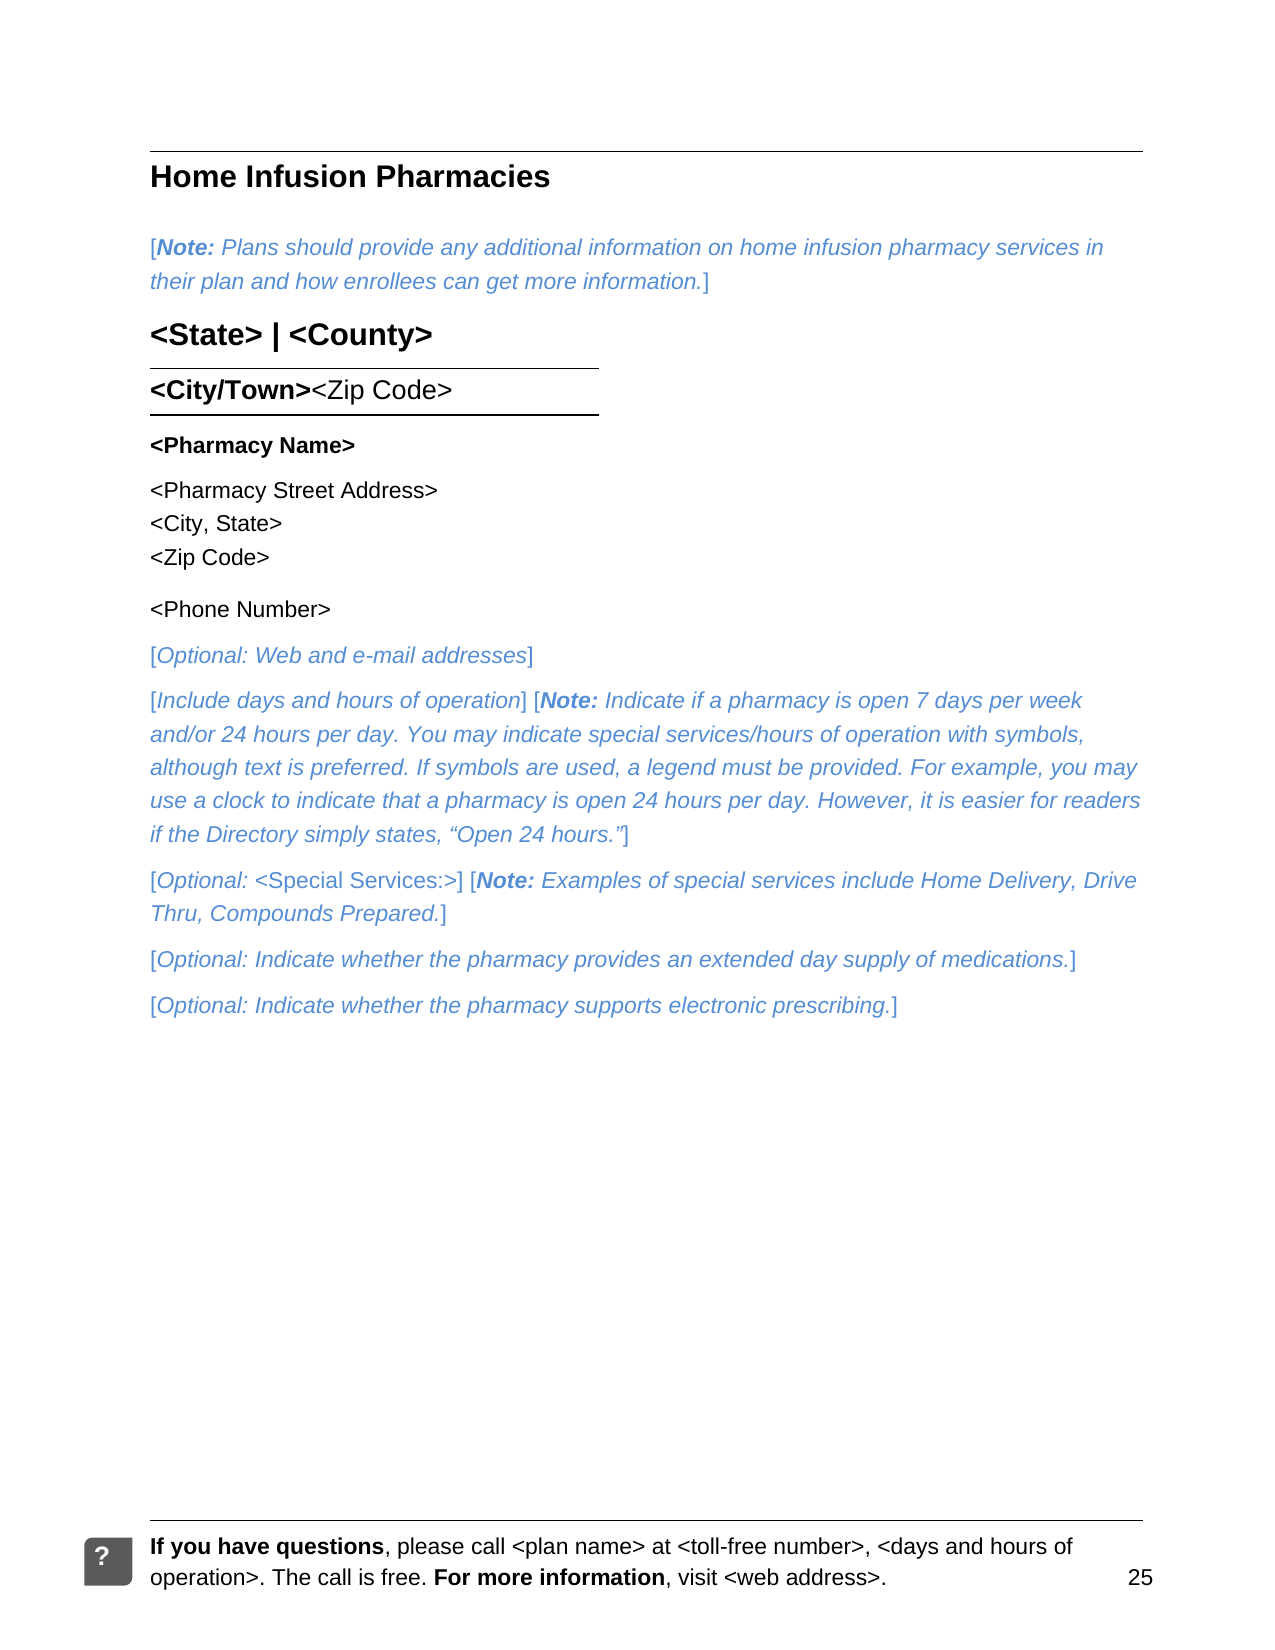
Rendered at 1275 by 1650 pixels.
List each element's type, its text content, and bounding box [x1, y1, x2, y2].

text <Pharmacy Name> [150, 428, 1143, 459]
text <Pharmacy Street Address> <City, State> <Zip Code> [150, 472, 1143, 572]
text Home Infusion Pharmacies [150, 152, 1143, 196]
text <Phone Number> [150, 591, 1143, 624]
text [Optional: <Special Services:>] [Note: Examples of special services include Home Delivery, Drive Thru, Compounds Prepared.] [150, 861, 1143, 928]
text <State> | <County> [150, 317, 1143, 352]
text [Optional: Indicate whether the pharmacy provides an extended day supply of medications.] [150, 941, 1143, 974]
text [Optional: Indicate whether the pharmacy supports electronic prescribing.] [150, 986, 1143, 1020]
text [Optional: Web and e-mail addresses] [150, 636, 1143, 670]
text <City/Town><Zip Code> [150, 369, 599, 414]
text [Include days and hours of operation] [Note: Indicate if a pharmacy is open 7 days per week and/or 24 hours per day. You may indicate special services/hours of operation with symbols, although text is preferred. If symbols are used, a legend must be provided. For example, you may use a clock to indicate that a pharmacy is open 24 hours per day. However, it is easier for readers if the Directory simply states, “Open 24 hours.”] [150, 682, 1143, 849]
text [Note: Plans should provide any additional information on home infusion pharmacy services in their plan and how enrollees can get more information.] [150, 229, 1143, 296]
